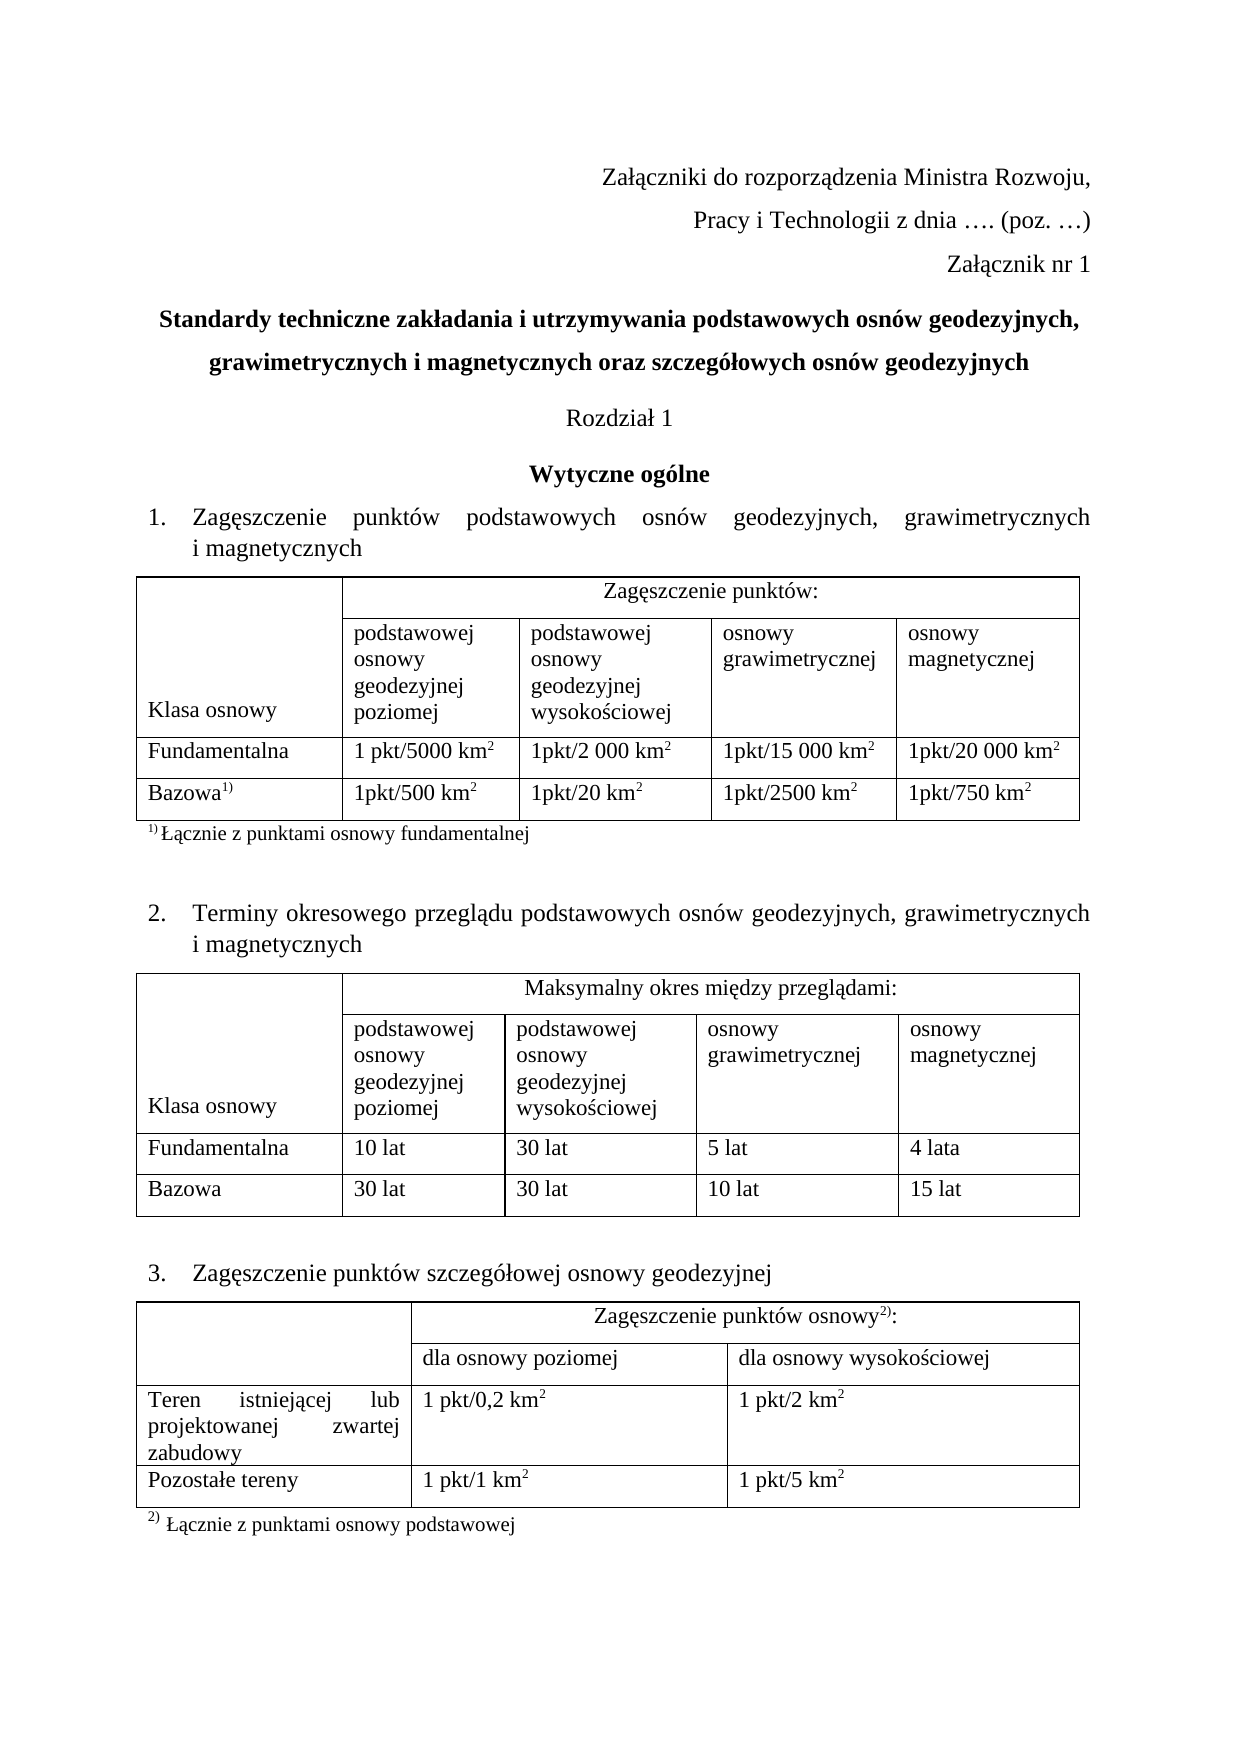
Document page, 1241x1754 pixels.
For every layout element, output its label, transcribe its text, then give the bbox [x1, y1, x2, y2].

table_cell Bazowa [137, 1175, 342, 1216]
text Wytyczne ogólne [148, 459, 1091, 487]
table_cell 1pkt/20 000 km2 [897, 738, 1079, 778]
table_cell Bazowa1) [137, 779, 342, 820]
text 2) Łącznie z punktami osnowy podstawowej [148, 1508, 1091, 1536]
table_cell 30 lat [506, 1134, 696, 1174]
table_cell podstawowej osnowy geodezyjnej wysokościowej [506, 1015, 696, 1133]
table_cell Fundamentalna [137, 738, 342, 778]
text Załącznik nr 1 [148, 249, 1091, 277]
text 1) Łącznie z punktami osnowy fundamentalnej [148, 821, 1091, 845]
table_cell 30 lat [506, 1175, 696, 1216]
table_header Klasa osnowy [137, 578, 342, 737]
table_cell podstawowej osnowy geodezyjnej poziomej [343, 619, 519, 737]
table_cell 1 pkt/2 km2 [728, 1386, 1079, 1465]
text Pracy i Technologii z dnia …. (poz. …) [148, 206, 1091, 234]
table_cell Fundamentalna [137, 1134, 342, 1174]
table_cell Pozostałe tereny [137, 1466, 411, 1507]
table_cell Teren istniejącej lub projektowanej zwartej zabudowy [137, 1386, 411, 1465]
list Zagęszczenie punktów podstawowych osnów geodezyjnych, grawimetrycznych i magnetycznych [148, 502, 1091, 562]
table_cell 30 lat [343, 1175, 504, 1216]
table_cell 10 lat [343, 1134, 504, 1174]
table_cell podstawowej osnowy geodezyjnej wysokościowej [520, 619, 711, 737]
table_header [137, 1303, 411, 1385]
table_cell 15 lat [899, 1175, 1079, 1216]
table_header Zagęszczenie punktów: [343, 578, 1079, 618]
table_cell 10 lat [697, 1175, 898, 1216]
table_header Maksymalny okres między przeglądami: [343, 974, 1079, 1014]
table_header Klasa osnowy [137, 974, 342, 1133]
table_cell 1pkt/2 000 km2 [520, 738, 711, 778]
table_cell podstawowej osnowy geodezyjnej poziomej [343, 1015, 504, 1133]
table_header Zagęszczenie punktów osnowy2): [412, 1303, 1079, 1343]
list Terminy okresowego przeglądu podstawowych osnów geodezyjnych, grawimetrycznych i magnetycznych [148, 898, 1091, 958]
table_cell 4 lata [899, 1134, 1079, 1174]
table_cell 1 pkt/5 km2 [728, 1466, 1079, 1507]
table_cell osnowy grawimetrycznej [697, 1015, 898, 1133]
text Załączniki do rozporządzenia Ministra Rozwoju, [148, 162, 1091, 191]
table_cell 1pkt/15 000 km2 [712, 738, 896, 778]
table_cell osnowy magnetycznej [897, 619, 1079, 737]
table_cell osnowy magnetycznej [899, 1015, 1079, 1133]
table_cell 1pkt/500 km2 [343, 779, 519, 820]
table_cell 1pkt/20 km2 [520, 779, 711, 820]
table_cell 1 pkt/1 km2 [412, 1466, 727, 1507]
table_cell dla osnowy poziomej [412, 1344, 727, 1385]
table_cell 1pkt/750 km2 [897, 779, 1079, 820]
table_cell dla osnowy wysokościowej [728, 1344, 1079, 1385]
table_cell 5 lat [697, 1134, 898, 1174]
text Rozdział 1 [148, 403, 1091, 432]
list Zagęszczenie punktów szczegółowej osnowy geodezyjnej [148, 1258, 1091, 1287]
text Standardy techniczne zakładania i utrzymywania podstawowych osnów geodezyjnych, grawimetrycznych i magnetycznych oraz szczegółowych osnów geodezyjnych [148, 304, 1091, 376]
table_cell 1pkt/2500 km2 [712, 779, 896, 820]
table_cell 1 pkt/5000 km2 [343, 738, 519, 778]
table_cell osnowy grawimetrycznej [712, 619, 896, 737]
table_cell 1 pkt/0,2 km2 [412, 1386, 727, 1465]
